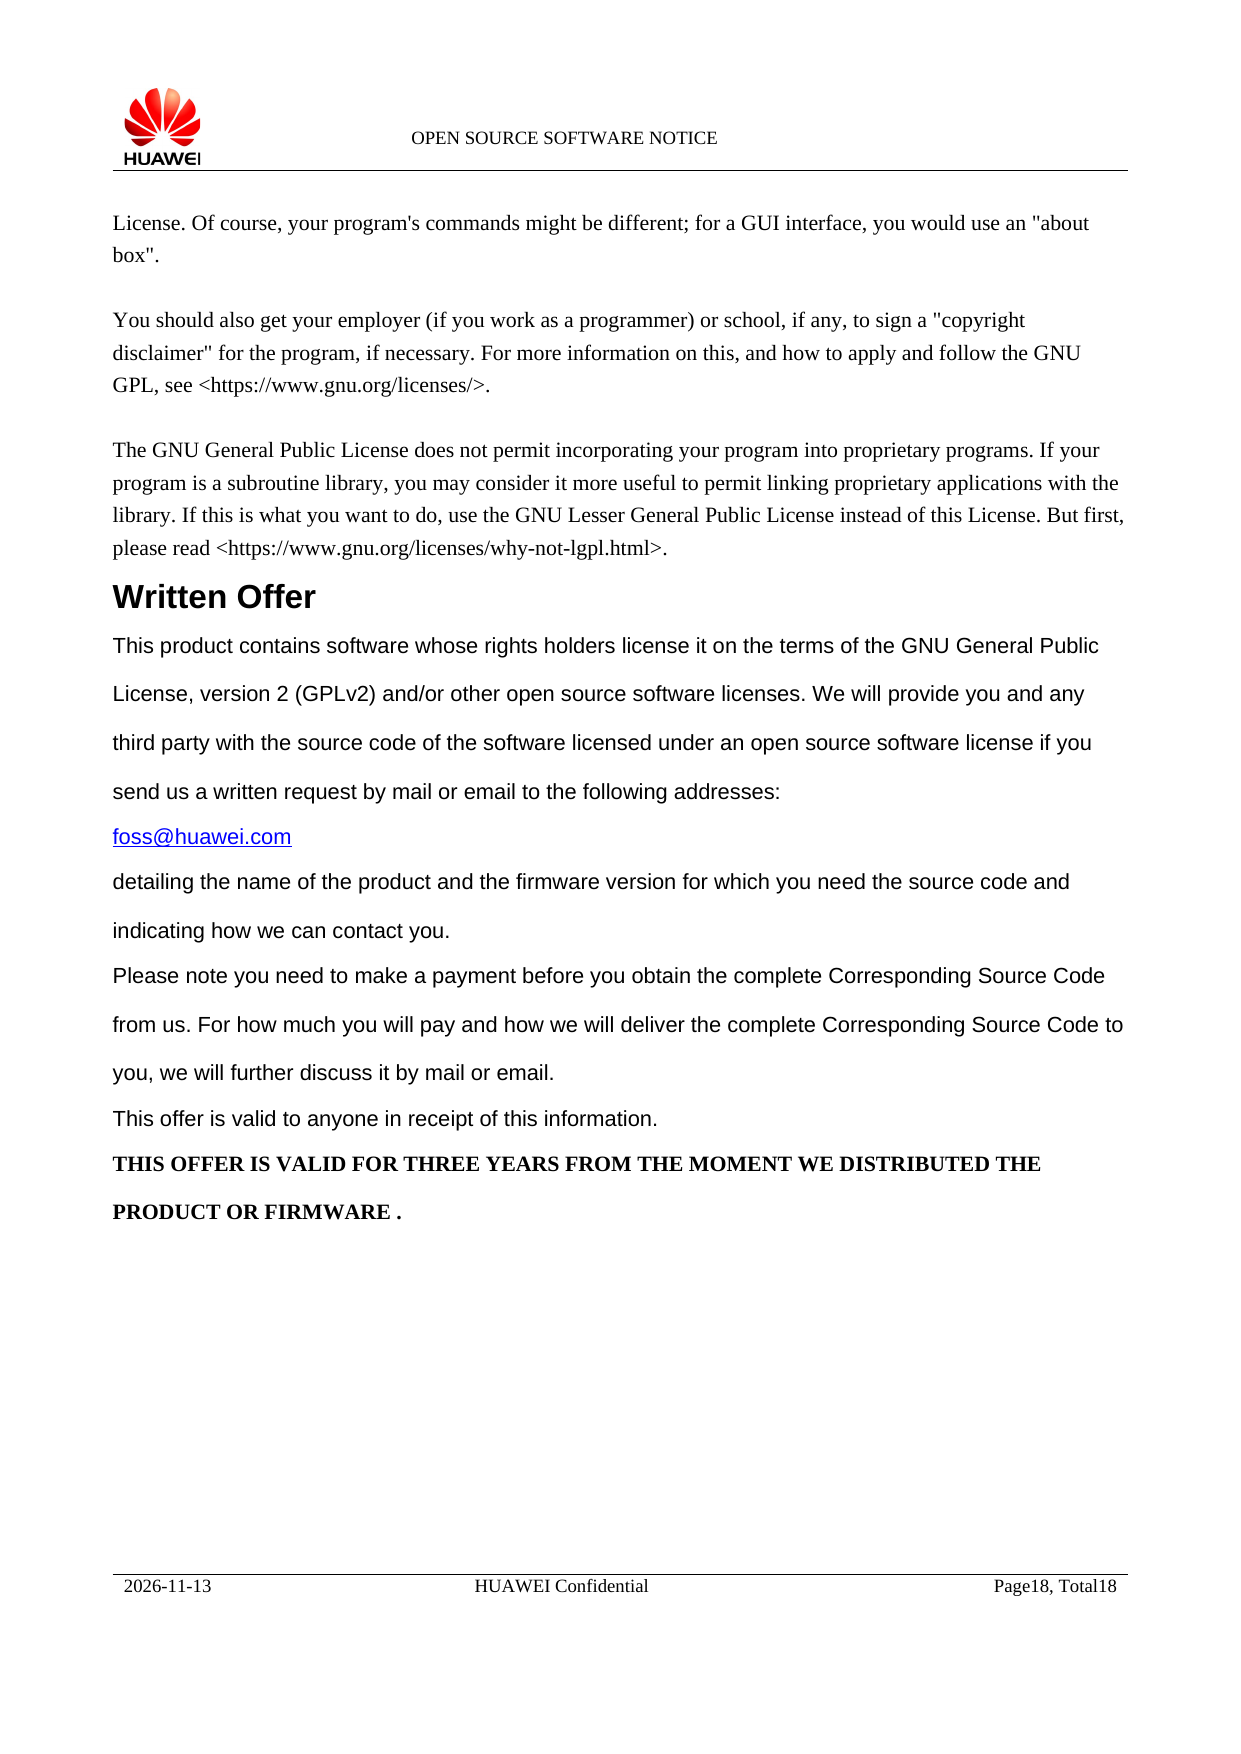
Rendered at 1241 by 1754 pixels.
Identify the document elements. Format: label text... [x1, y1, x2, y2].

text Please note you need to make a payment before you obtain the complete Corresponding Source Code from us. For how much you will pay and how we will deliver the complete Corresponding Source Code to you, we will further discuss it by mail or email. [112, 959, 1128, 1089]
text detailing the name of the product and the firmware version for which you need the source code and indicating how we can contact you. [112, 865, 1128, 947]
text This product contains software whose rights holders license it on the terms of the GNU General Public License, version 2 (GPLv2) and/or other open source software licenses. We will provide you and any third party with the source code of the software licensed under an open source software license if you send us a written request by mail or email to the following addresses: [112, 629, 1128, 808]
text This offer is valid to anyone in receipt of this information. [112, 1102, 1128, 1134]
text The GNU General Public License does not permit incorporating your program into proprietary programs. If your program is a subroutine library, you may consider it more useful to permit linking proprietary applications with the library. If this is what you want to do, use the GNU Lesser General Public License instead of this License. But first, please read <https://www.gnu.org/licenses/why-not-lgpl.html>. [112, 434, 1128, 564]
text This offer is valid for three years from the moment we distributed the product or firmware . [112, 1147, 1128, 1228]
text Written Offer [112, 564, 1128, 629]
text foss@huawei.com [112, 820, 1128, 853]
picture [124, 88, 201, 165]
text You should also get your employer (if you work as a programmer) or school, if any, to sign a "copyright disclaimer" for the program, if necessary. For more information on this, and how to apply and follow the GNU GPL, see <https://www.gnu.org/licenses/>. [112, 304, 1128, 401]
